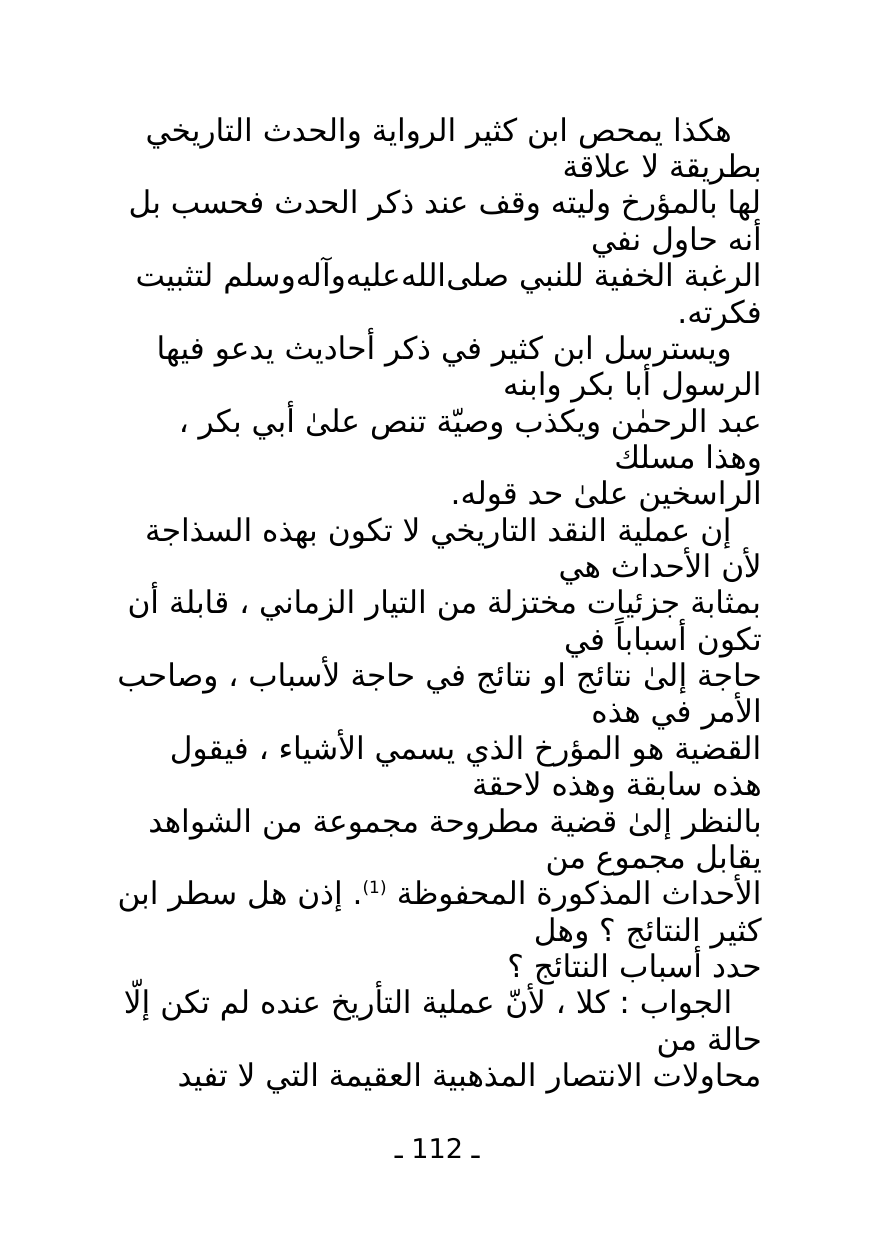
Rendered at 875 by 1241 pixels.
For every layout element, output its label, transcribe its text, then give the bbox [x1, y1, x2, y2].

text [112, 985, 762, 1094]
text إن عملية النقد التاريخي لا تكون بهذه السذاجة لأن الأحداث هي بمثابة جزئيات مختزلة من التيار الزماني ، قابلة أن تكون أسباباً في حاجة إلىٰ نتائج او نتائج في حاجة لأسباب ، وصاحب الأمر في هذه القضية هو المؤرخ الذي يسمي الأشياء ، فيقول هذه سابقة وهذه لاحقة بالنظر إلىٰ قضية مطروحة مجموعة من الشواهد يقابل مجموع من الأحداث المذكورة المحفوظة (1). إذن هل سطر ابن كثير النتائج ؟ وهل حدد أسباب النتائج ؟ [112, 512, 762, 985]
text ويسترسل ابن كثير في ذكر أحاديث يدعو فيها الرسول أبا بكر وابنه عبد الرحمٰن ويكذب وصيّة تنص علىٰ أبي بكر ، وهذا مسلك الراسخين علىٰ حد قوله. [112, 330, 762, 512]
text هكذا يمحص ابن كثير الرواية والحدث التاريخي بطريقة لا علاقة لها بالمؤرخ وليته وقف عند ذكر الحدث فحسب بل أنه حاول نفي الرغبة الخفية للنبي صلى‌الله‌عليه‌وآله‌وسلم لتثبيت فكرته. [112, 112, 762, 330]
